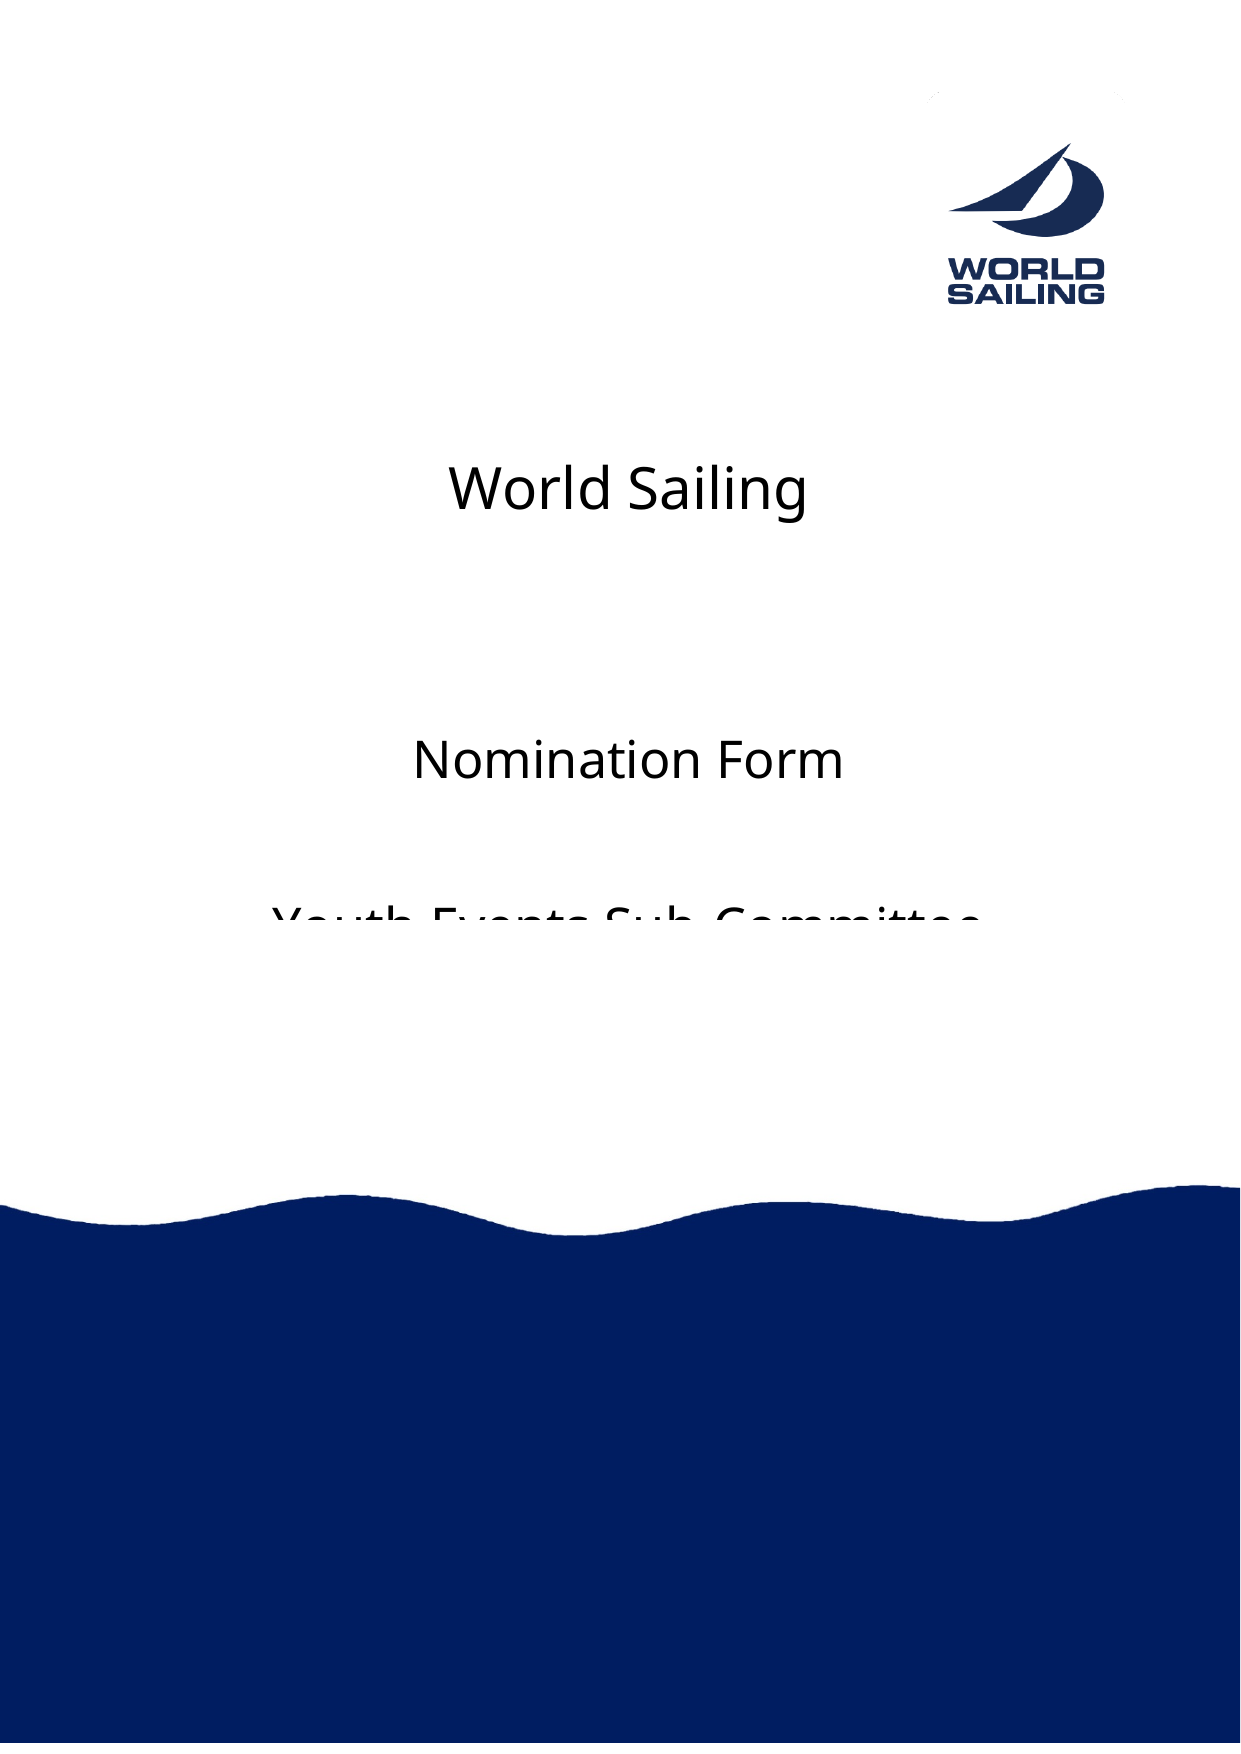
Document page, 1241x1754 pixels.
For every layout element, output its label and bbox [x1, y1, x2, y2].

picture [0, 1183, 1241, 1743]
